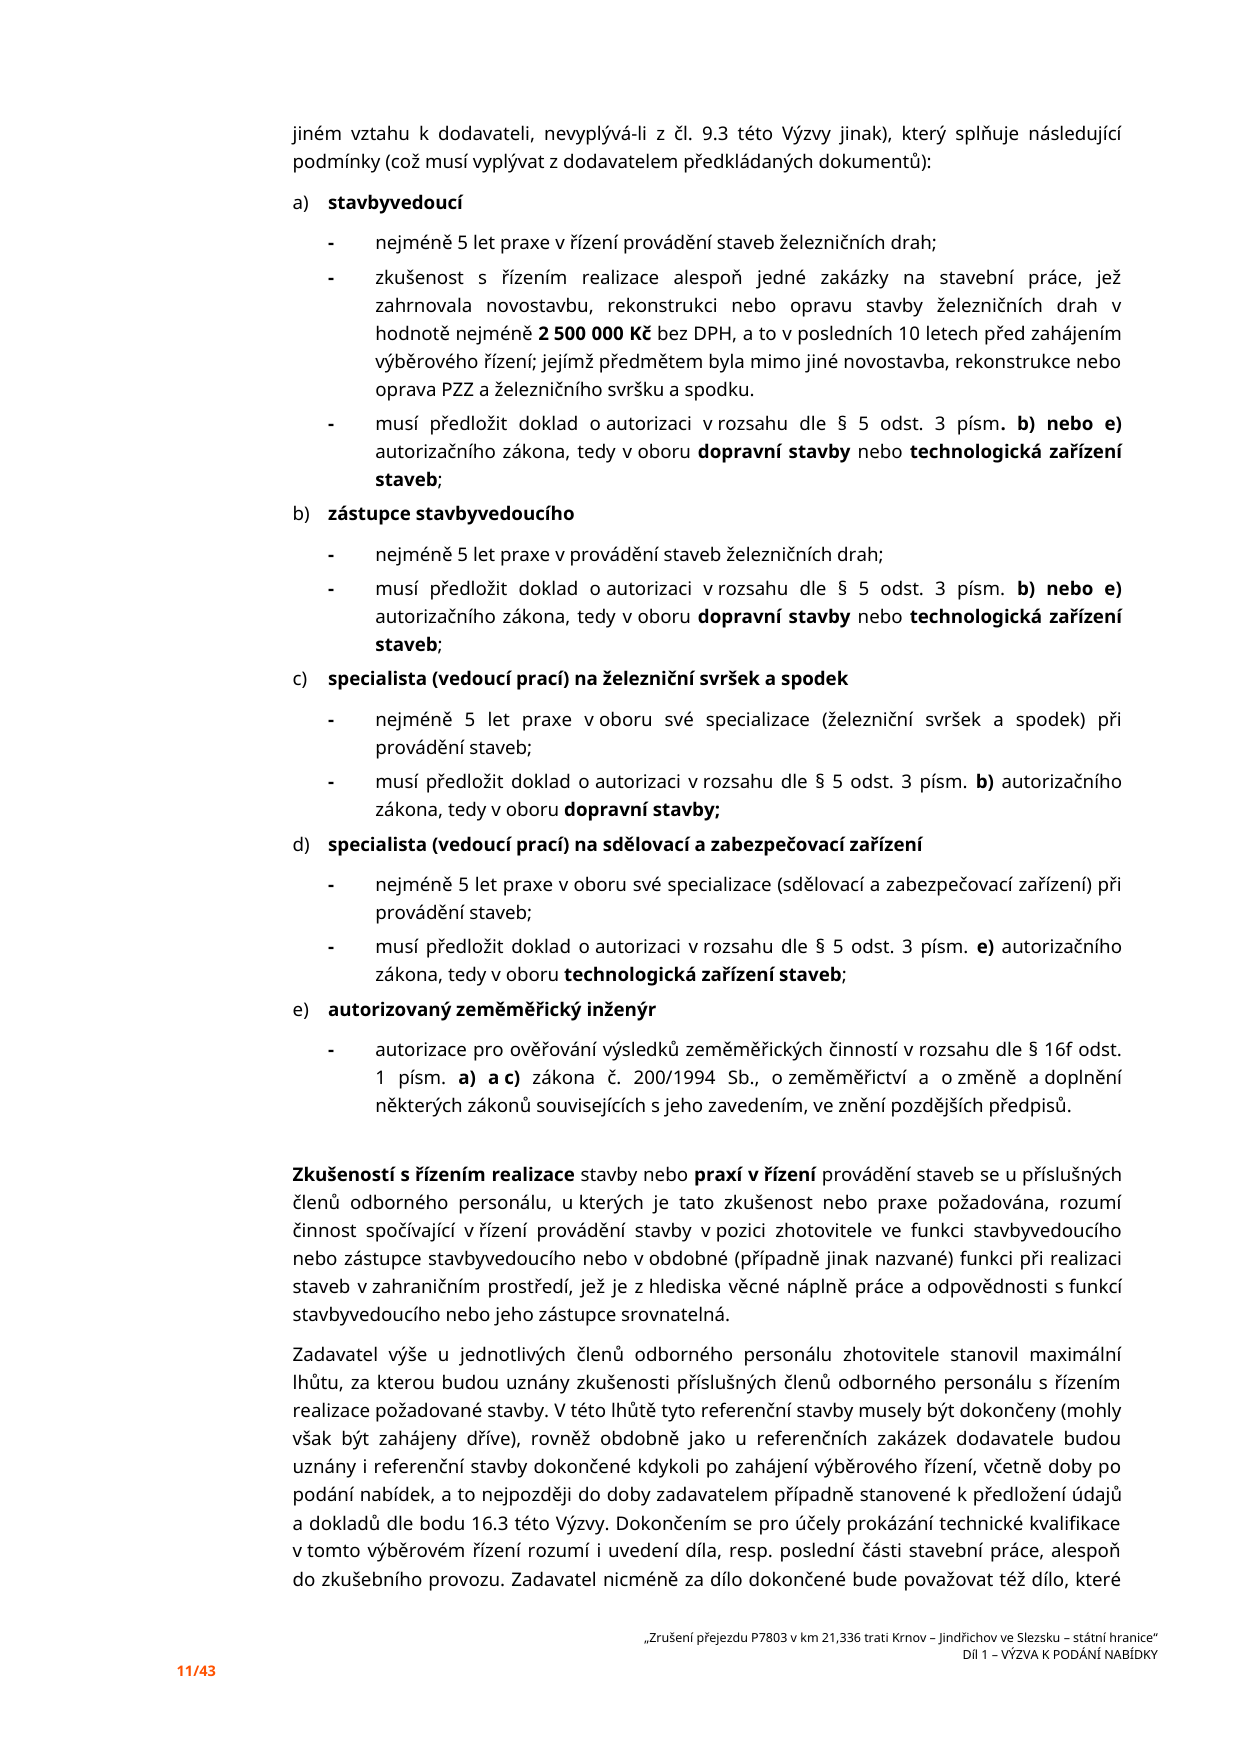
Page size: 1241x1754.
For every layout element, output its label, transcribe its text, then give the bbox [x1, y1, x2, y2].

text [292, 121, 1122, 174]
text musí předložit doklad o autorizaci v rozsahu dle § 5 odst. 3 písm. b) nebo e) autorizačního zákona, tedy v oboru dopravní stavby nebo technologická zařízení staveb; [328, 410, 1122, 492]
text Zkušeností s řízením realizace stavby nebo praxí v řízení provádění staveb se u příslušných členů odborného personálu, u kterých je tato zkušenost nebo praxe požadována, rozumí činnost spočívající v řízení provádění stavby v pozici zhotovitele ve funkci stavbyvedoucího nebo zástupce stavbyvedoucího nebo v obdobné (případně jinak nazvané) funkci při realizaci staveb v zahraničním prostředí, jež je z hlediska věcné náplně práce a odpovědnosti s funkcí stavbyvedoucího nebo jeho zástupce srovnatelná. [292, 1161, 1122, 1327]
text autorizovaný zeměměřický inženýr [292, 996, 1122, 1021]
list stavbyvedoucí [292, 189, 1122, 215]
text zkušenost s řízením realizace alespoň jedné zakázky na stavební práce, jež zahrnovala novostavbu, rekonstrukci nebo opravu stavby železničních drah v hodnotě nejméně 2 500 000 Kč bez DPH, a to v posledních 10 letech před zahájením výběrového řízení; jejímž předmětem byla mimo jiné novostavba, rekonstrukce nebo oprava PZZ a železničního svršku a spodku. [328, 264, 1122, 402]
text musí předložit doklad o autorizaci v rozsahu dle § 5 odst. 3 písm. b) autorizačního zákona, tedy v oboru dopravní stavby; [328, 768, 1122, 822]
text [292, 1342, 1122, 1591]
text autorizace pro ověřování výsledků zeměměřických činností v rozsahu dle § 16f odst. 1 písm. a) a c) zákona č. 200/1994 Sb., o zeměměřictví a o změně a doplnění některých zákonů souvisejících s jeho zavedením, ve znění pozdějších předpisů. [328, 1036, 1122, 1118]
text nejméně 5 let praxe v provádění staveb železničních drah; [328, 541, 1122, 567]
text musí předložit doklad o autorizaci v rozsahu dle § 5 odst. 3 písm. b) nebo e) autorizačního zákona, tedy v oboru dopravní stavby nebo technologická zařízení staveb; [328, 575, 1122, 657]
text nejméně 5 let praxe v oboru své specializace (železniční svršek a spodek) při provádění staveb; [328, 706, 1122, 760]
text specialista (vedoucí prací) na železniční svršek a spodek [292, 666, 1122, 691]
text zástupce stavbyvedoucího [292, 501, 1122, 526]
text nejméně 5 let praxe v oboru své specializace (sdělovací a zabezpečovací zařízení) při provádění staveb; [328, 871, 1122, 925]
text musí předložit doklad o autorizaci v rozsahu dle § 5 odst. 3 písm. e) autorizačního zákona, tedy v oboru technologická zařízení staveb; [328, 934, 1122, 987]
text nejméně 5 let praxe v řízení provádění staveb železničních drah; [328, 230, 1122, 255]
text specialista (vedoucí prací) na sdělovací a zabezpečovací zařízení [292, 831, 1122, 856]
